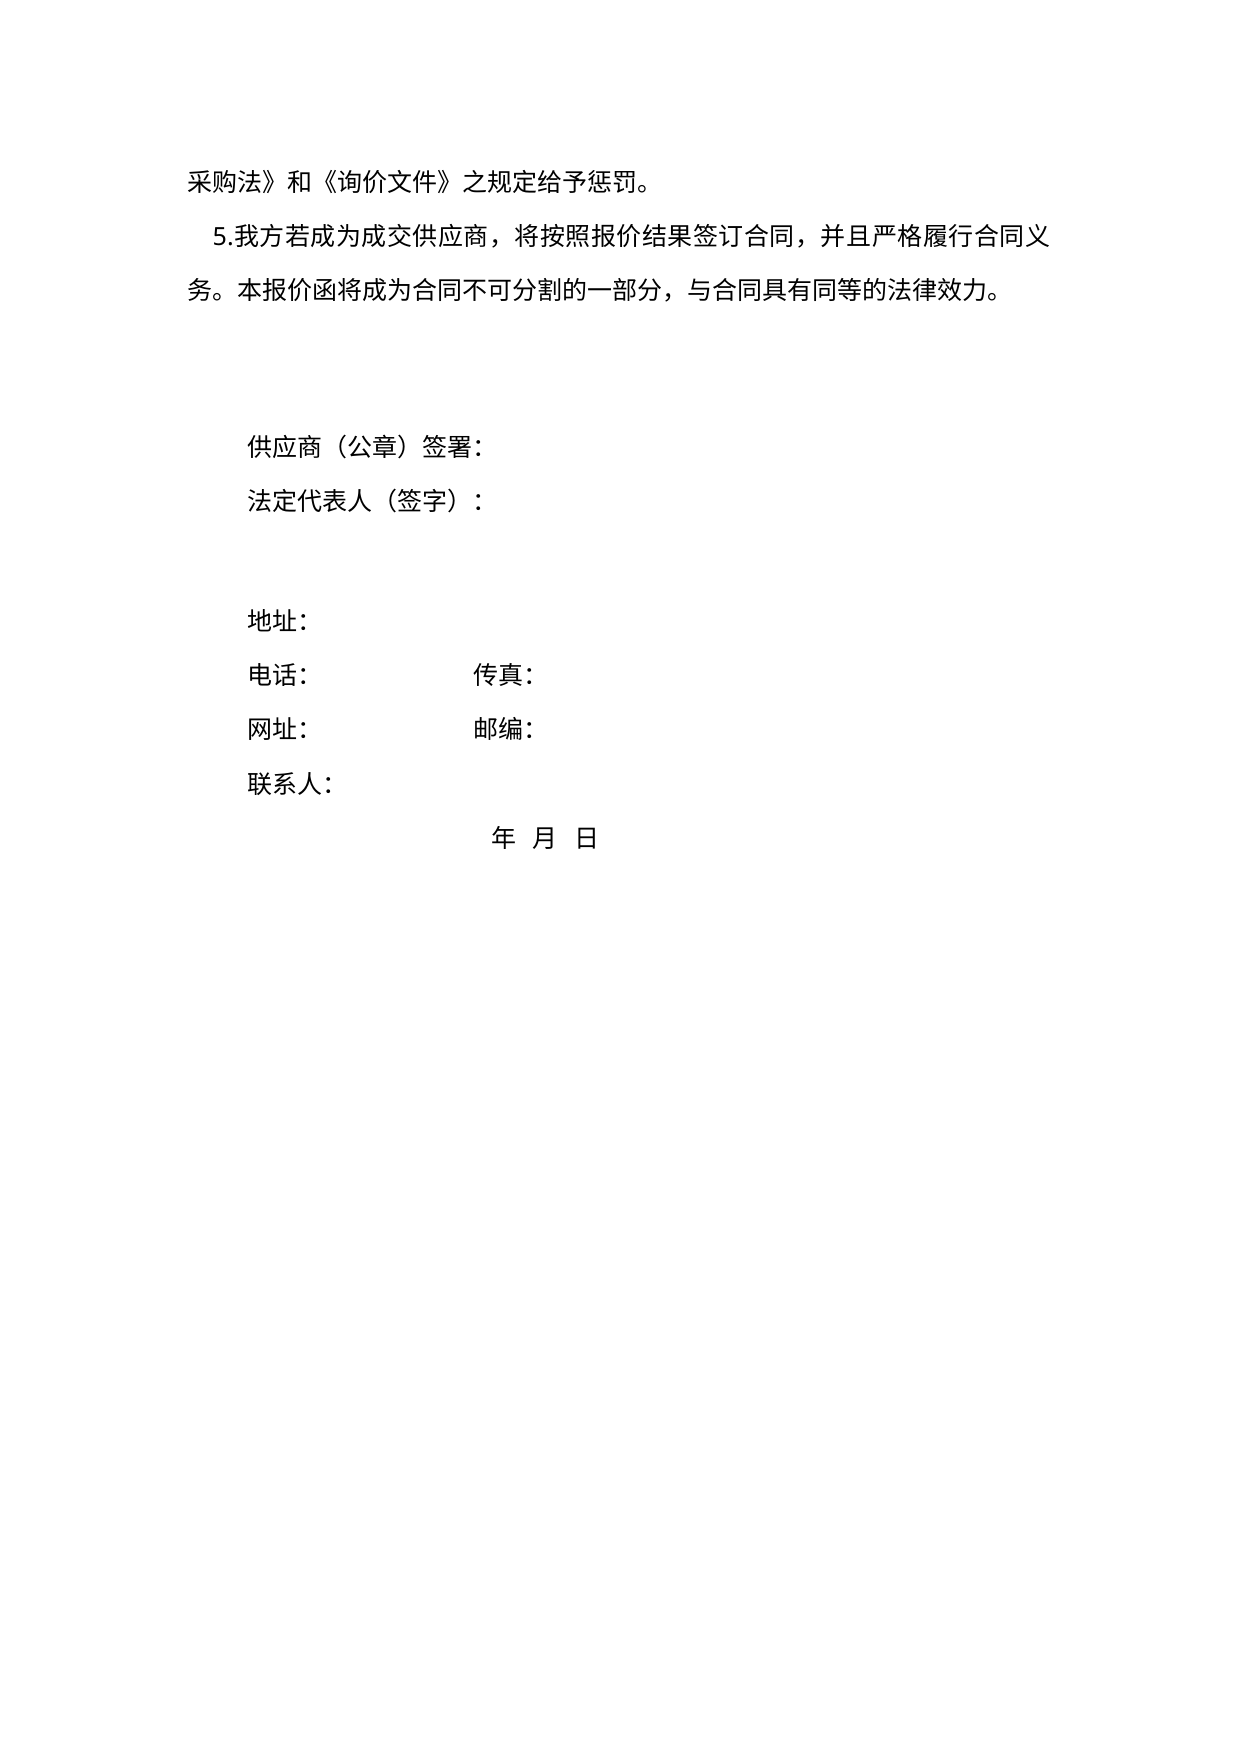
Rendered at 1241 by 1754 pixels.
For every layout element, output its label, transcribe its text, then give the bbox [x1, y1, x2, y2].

text 联系人： [187, 764, 1053, 800]
text 年 月 日 [187, 818, 1053, 855]
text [187, 162, 1053, 198]
text 供应商（公章）签署： [187, 427, 1053, 463]
text 网址： 邮编： [187, 710, 1053, 746]
text 地址： [187, 601, 1053, 637]
text 法定代表人（签字）： [187, 482, 1053, 518]
text 电话： 传真： [187, 655, 1053, 692]
text 5.我方若成为成交供应商，将按照报价结果签订合同，并且严格履行合同义务。本报价函将成为合同不可分割的一部分，与合同具有同等的法律效力。 [187, 216, 1053, 307]
